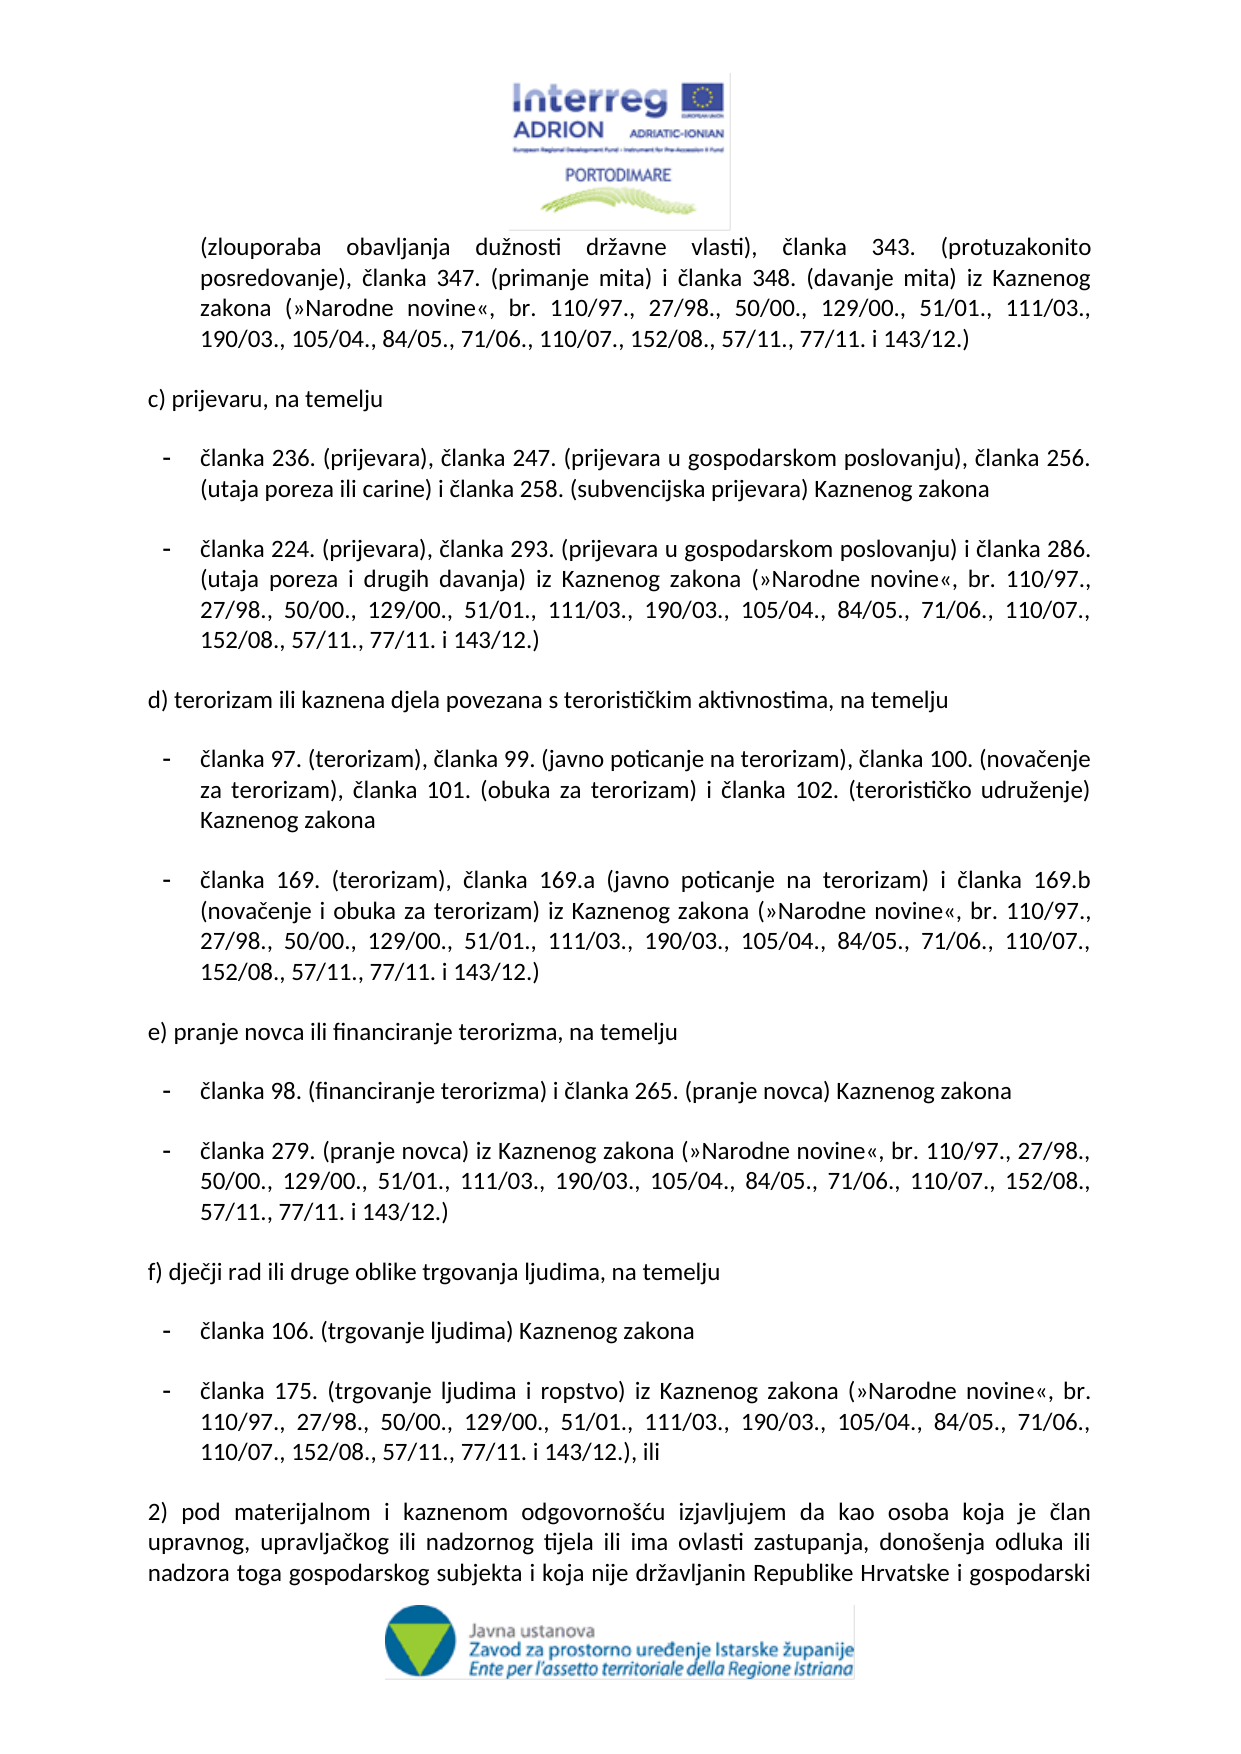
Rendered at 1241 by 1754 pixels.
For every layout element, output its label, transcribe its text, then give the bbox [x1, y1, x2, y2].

list članka 97. (terorizam), članka 99. (javno poticanje na terorizam), članka 100. (novačenje za terorizam), članka 101. (obuka za terorizam) i članka 102. (terorističko udruženje) Kaznenog zakona [162, 744, 1093, 835]
list članka 98. (financiranje terorizma) i članka 265. (pranje novca) Kaznenog zakona [162, 1075, 1093, 1106]
list članka 236. (prijevara), članka 247. (prijevara u gospodarskom poslovanju), članka 256. (utaja poreza ili carine) i članka 258. (subvencijska prijevara) Kaznenog zakona [162, 442, 1093, 503]
list članka 175. (trgovanje ljudima i ropstvo) iz Kaznenog zakona (»Narodne novine«, br. 110/97., 27/98., 50/00., 129/00., 51/01., 111/03., 190/03., 105/04., 84/05., 71/06., 110/07., 152/08., 57/11., 77/11. i 143/12.), ili [162, 1375, 1093, 1467]
text f) dječji rad ili druge oblike trgovanja ljudima, na temelju [148, 1256, 1093, 1286]
list članka 279. (pranje novca) iz Kaznenog zakona (»Narodne novine«, br. 110/97., 27/98., 50/00., 129/00., 51/01., 111/03., 190/03., 105/04., 84/05., 71/06., 110/07., 152/08., 57/11., 77/11. i 143/12.) [162, 1135, 1093, 1227]
text d) terorizam ili kaznena djela povezana s terorističkim aktivnostima, na temelju [148, 684, 1093, 714]
list članka 224. (prijevara), članka 293. (prijevara u gospodarskom poslovanju) i članka 286. (utaja poreza i drugih davanja) iz Kaznenog zakona (»Narodne novine«, br. 110/97., 27/98., 50/00., 129/00., 51/01., 111/03., 190/03., 105/04., 84/05., 71/06., 110/07., 152/08., 57/11., 77/11. i 143/12.) [162, 533, 1093, 655]
text e) pranje novca ili financiranje terorizma, na temelju [148, 1016, 1093, 1046]
picture [385, 1605, 856, 1681]
text c) prijevaru, na temelju [148, 383, 1093, 413]
list članka 169. (terorizam), članka 169.a (javno poticanje na terorizam) i članka 169.b (novačenje i obuka za terorizam) iz Kaznenog zakona (»Narodne novine«, br. 110/97., 27/98., 50/00., 129/00., 51/01., 111/03., 190/03., 105/04., 84/05., 71/06., 110/07., 152/08., 57/11., 77/11. i 143/12.) [162, 864, 1093, 986]
picture [508, 73, 732, 232]
list članka 106. (trgovanje ljudima) Kaznenog zakona [162, 1315, 1093, 1346]
